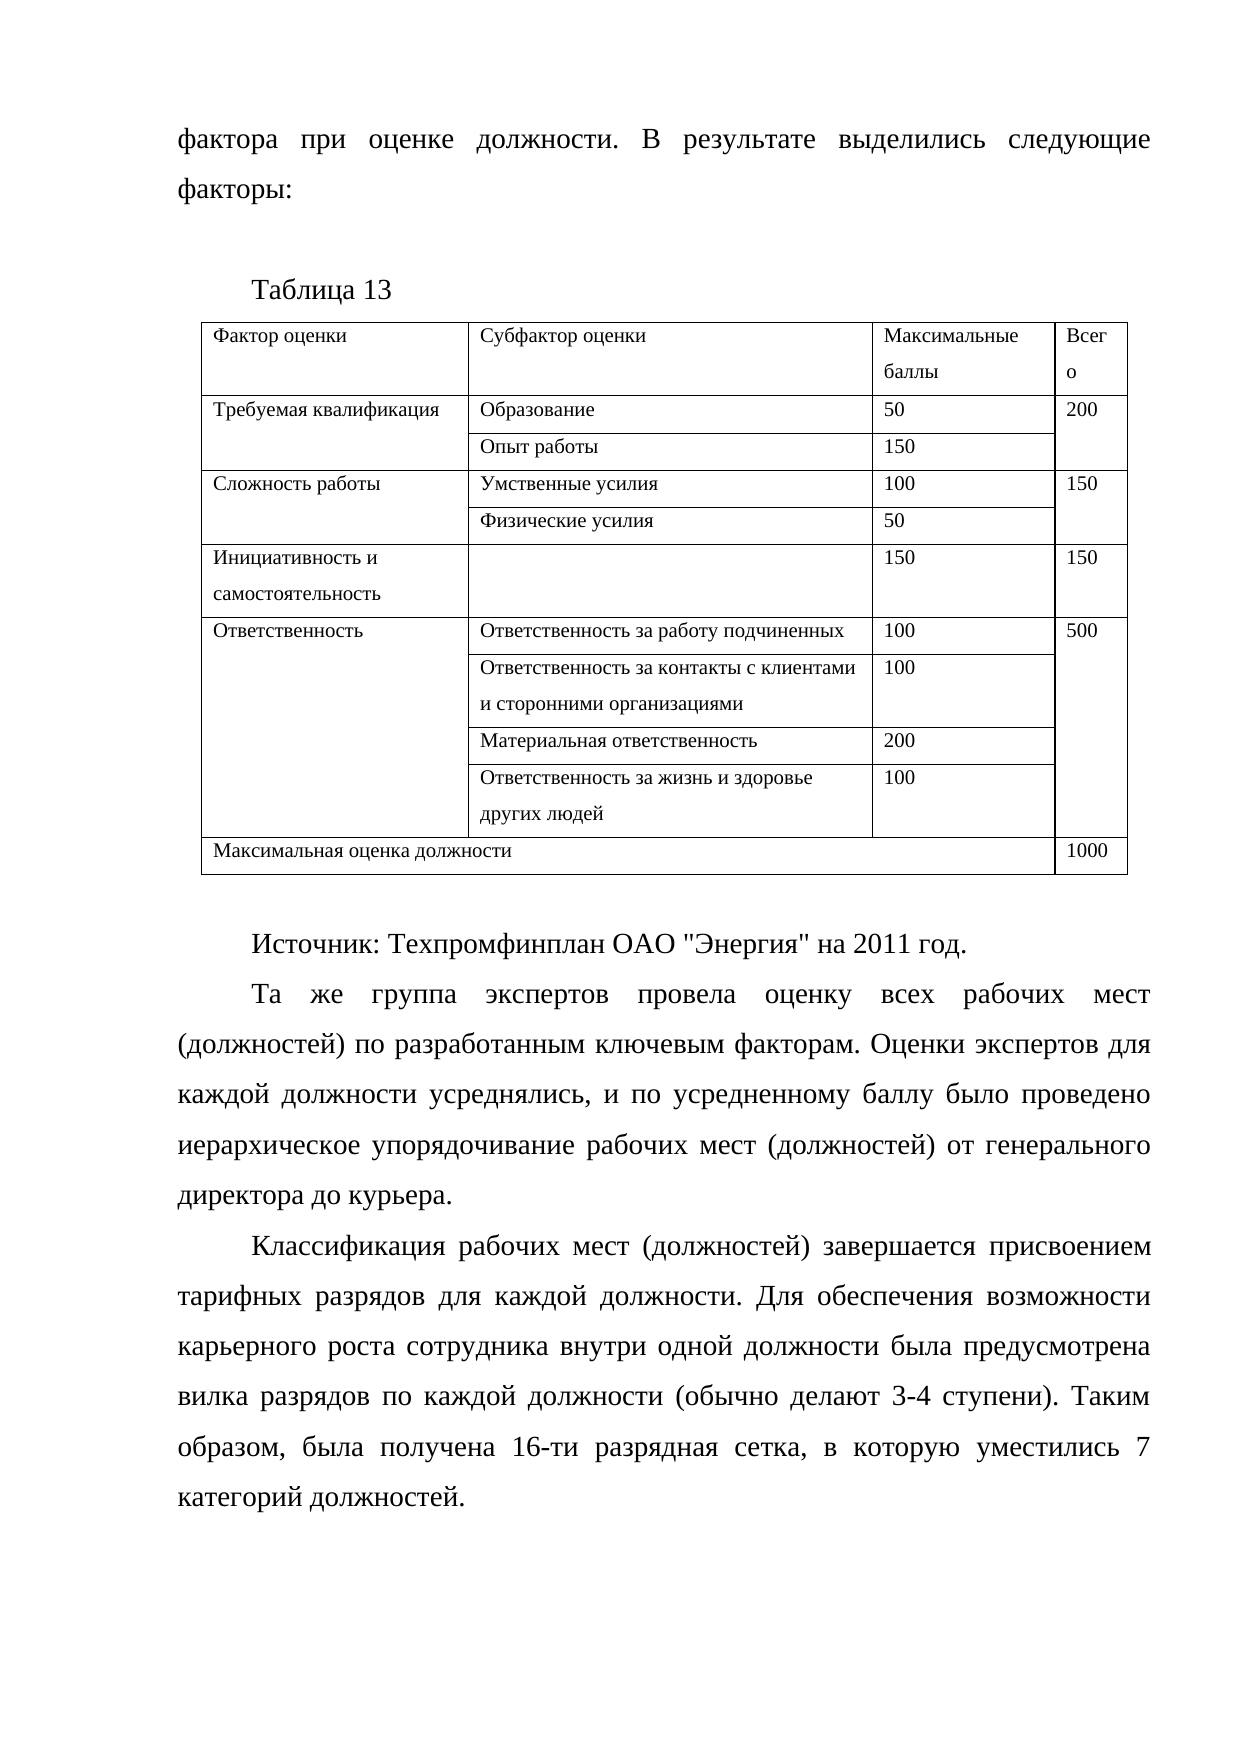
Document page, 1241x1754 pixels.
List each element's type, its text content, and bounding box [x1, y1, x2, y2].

table_cell 150 [1056, 471, 1127, 544]
text Таблица 13 [177, 272, 1152, 306]
table_cell 150 [1056, 545, 1127, 617]
table_cell Ответственность за работу подчиненных [469, 618, 872, 654]
table_cell Физические усилия [469, 508, 872, 544]
table_cell Материальная ответственность [469, 728, 872, 764]
table_cell 100 [873, 471, 1054, 507]
table_header Фактор оценки [202, 323, 468, 395]
table_cell Ответственность за жизнь и здоровье других людей [469, 765, 872, 837]
text Та же группа экспертов провела оценку всех рабочих мест (должностей) по разработанным ключевым факторам. Оценки экспертов для каждой должности усреднялись, и по усредненному баллу было проведено иерархическое упорядочивание рабочих мест (должностей) от генерального директора до курьера. [177, 976, 1152, 1211]
table_header Максимальные баллы [873, 323, 1054, 395]
table_cell 100 [873, 618, 1054, 654]
table_cell Ответственность [202, 618, 468, 837]
table_cell 200 [873, 728, 1054, 764]
table_cell 1000 [1056, 838, 1127, 874]
text Классификация рабочих мест (должностей) завершается присвоением тарифных разрядов для каждой должности. Для обеспечения возможности карьерного роста сотрудника внутри одной должности была предусмотрена вилка разрядов по каждой должности (обычно делают 3-4 ступени). Таким образом, была получена 16-ти разрядная сетка, в которую уместились 7 категорий должностей. [177, 1228, 1152, 1513]
table_cell 150 [873, 545, 1054, 617]
table_header Субфактор оценки [469, 323, 872, 395]
table_cell Максимальная оценка должности [202, 838, 1054, 874]
table_cell 100 [873, 655, 1054, 727]
table_cell Ответственность за контакты с клиентами и сторонними организациями [469, 655, 872, 727]
table_cell 50 [873, 396, 1054, 432]
table_cell 50 [873, 508, 1054, 544]
table_cell 200 [1056, 396, 1127, 469]
text Источник: Техпромфинплан ОАО "Энергия" на 2011 год. [177, 926, 1152, 959]
table_cell 150 [873, 434, 1054, 469]
table_cell Инициативность и самостоятельность [202, 545, 468, 617]
table_cell Требуемая квалификация [202, 396, 468, 469]
table_cell Опыт работы [469, 434, 872, 469]
table_cell Образование [469, 396, 872, 432]
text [177, 121, 1152, 205]
table_cell 500 [1056, 618, 1127, 837]
table_cell 100 [873, 765, 1054, 837]
table_cell [469, 545, 872, 617]
table_cell Умственные усилия [469, 471, 872, 507]
table_header Всего [1056, 323, 1127, 395]
table_cell Сложность работы [202, 471, 468, 544]
